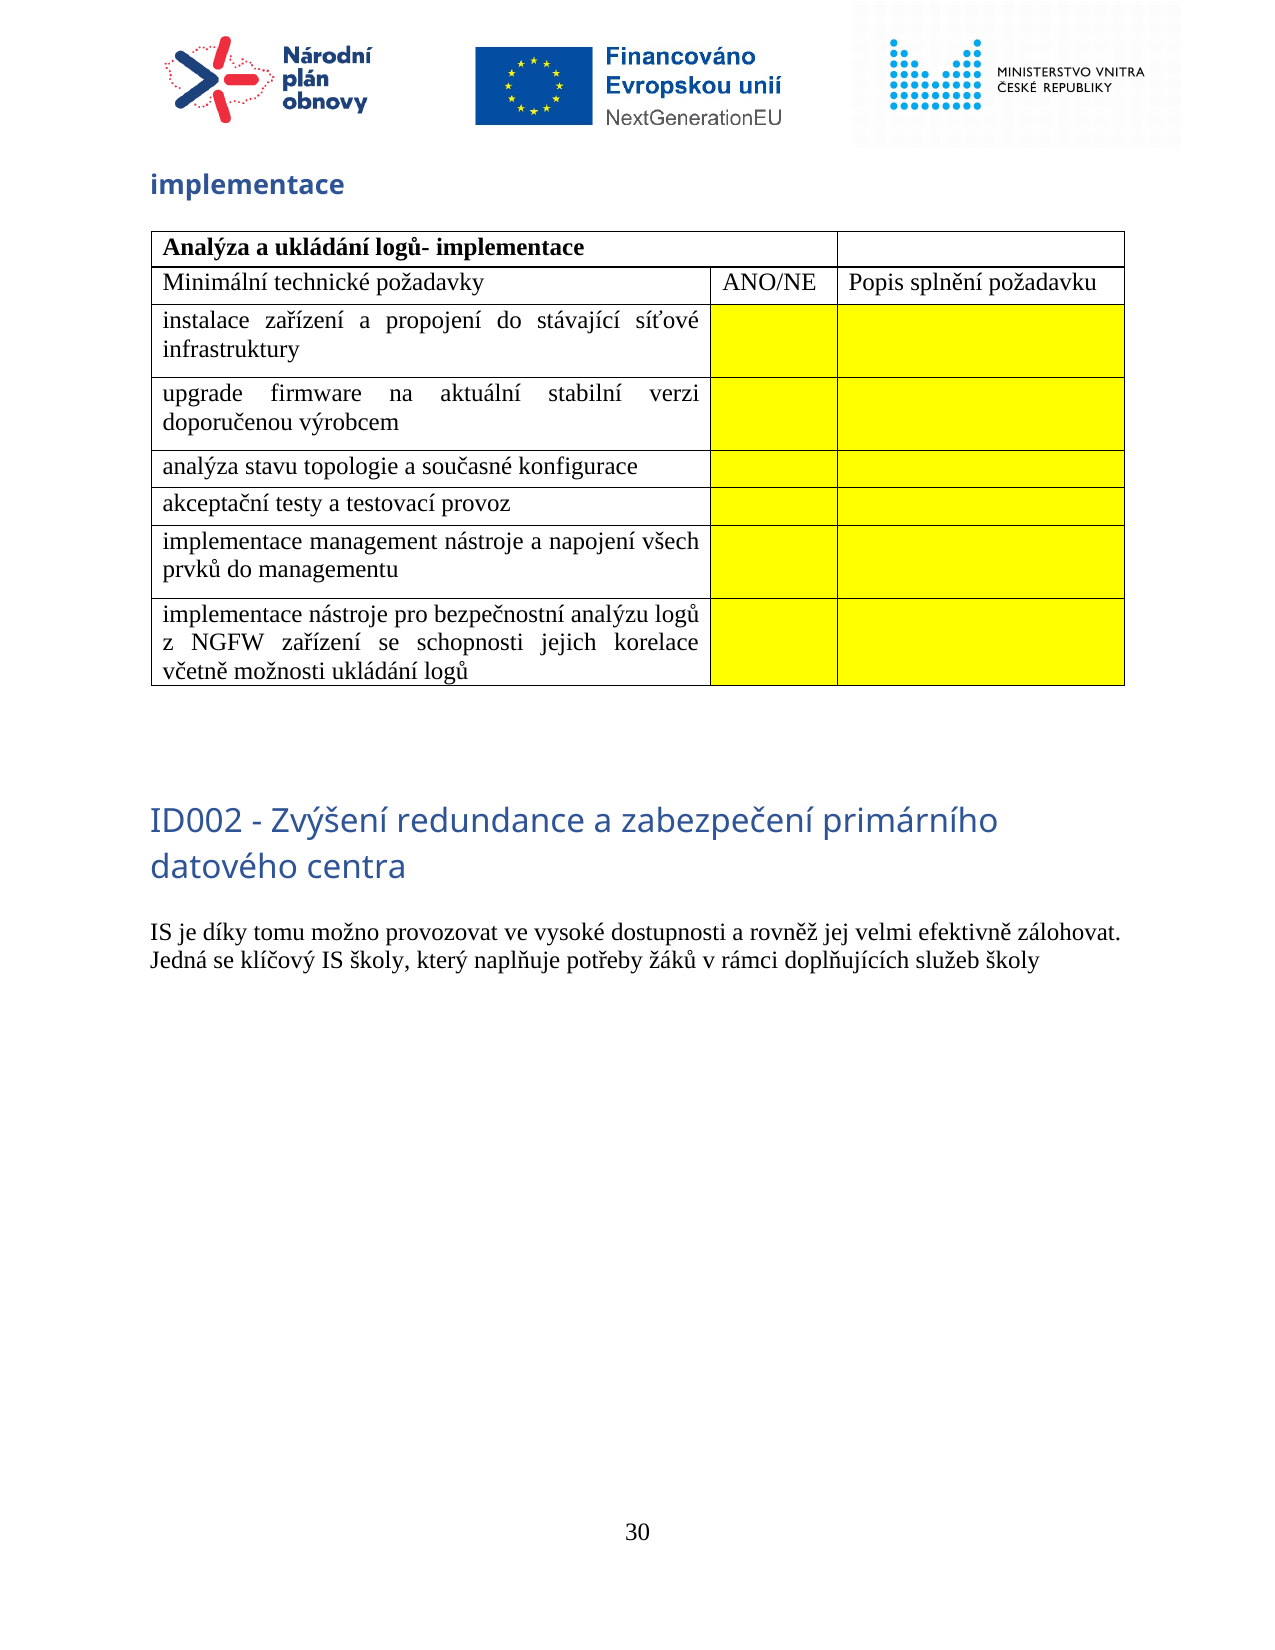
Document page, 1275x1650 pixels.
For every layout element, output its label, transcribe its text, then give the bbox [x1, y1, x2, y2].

table_cell implementace nástroje pro bezpečnostní analýzu logů z NGFW zařízení se schopnosti jejich korelace včetně možnosti ukládání logů [152, 599, 710, 685]
table_cell implementace management nástroje a napojení všech prvků do managementu [152, 526, 710, 598]
table_cell instalace zařízení a propojení do stávající síťové infrastruktury [152, 305, 710, 377]
table_cell [838, 378, 1124, 450]
table_cell [838, 526, 1124, 598]
table_cell Minimální technické požadavky [152, 268, 710, 304]
table_cell [711, 378, 837, 450]
picture [852, 1, 1183, 148]
table_cell [711, 526, 837, 598]
table_cell akceptační testy a testovací provoz [152, 488, 710, 525]
subtitle ID002 - Zvýšení redundance a zabezpečení primárního datového centra [150, 797, 1125, 888]
table_cell [711, 305, 837, 377]
table_cell [838, 599, 1124, 685]
table_cell ANO/NE [711, 268, 837, 304]
table_cell [711, 599, 837, 685]
picture [151, 26, 390, 134]
table_header Analýza a ukládání logů- implementace [152, 232, 837, 266]
table_header [838, 232, 1124, 266]
table_cell [711, 488, 837, 525]
table_cell [838, 451, 1124, 487]
table_cell analýza stavu topologie a současné konfigurace [152, 451, 710, 487]
table_cell [711, 451, 837, 487]
table_cell upgrade firmware na aktuální stabilní verzi doporučenou výrobcem [152, 378, 710, 450]
table_cell [838, 488, 1124, 525]
subtitle implementace [150, 165, 1125, 202]
table_cell Popis splnění požadavku [838, 268, 1124, 304]
picture [466, 34, 804, 135]
text IS je díky tomu možno provozovat ve vysoké dostupnosti a rovněž jej velmi efektivně zálohovat. Jedná se klíčový IS školy, který naplňuje potřeby žáků v rámci doplňujících služeb školy [150, 917, 1125, 974]
table_cell [838, 305, 1124, 377]
